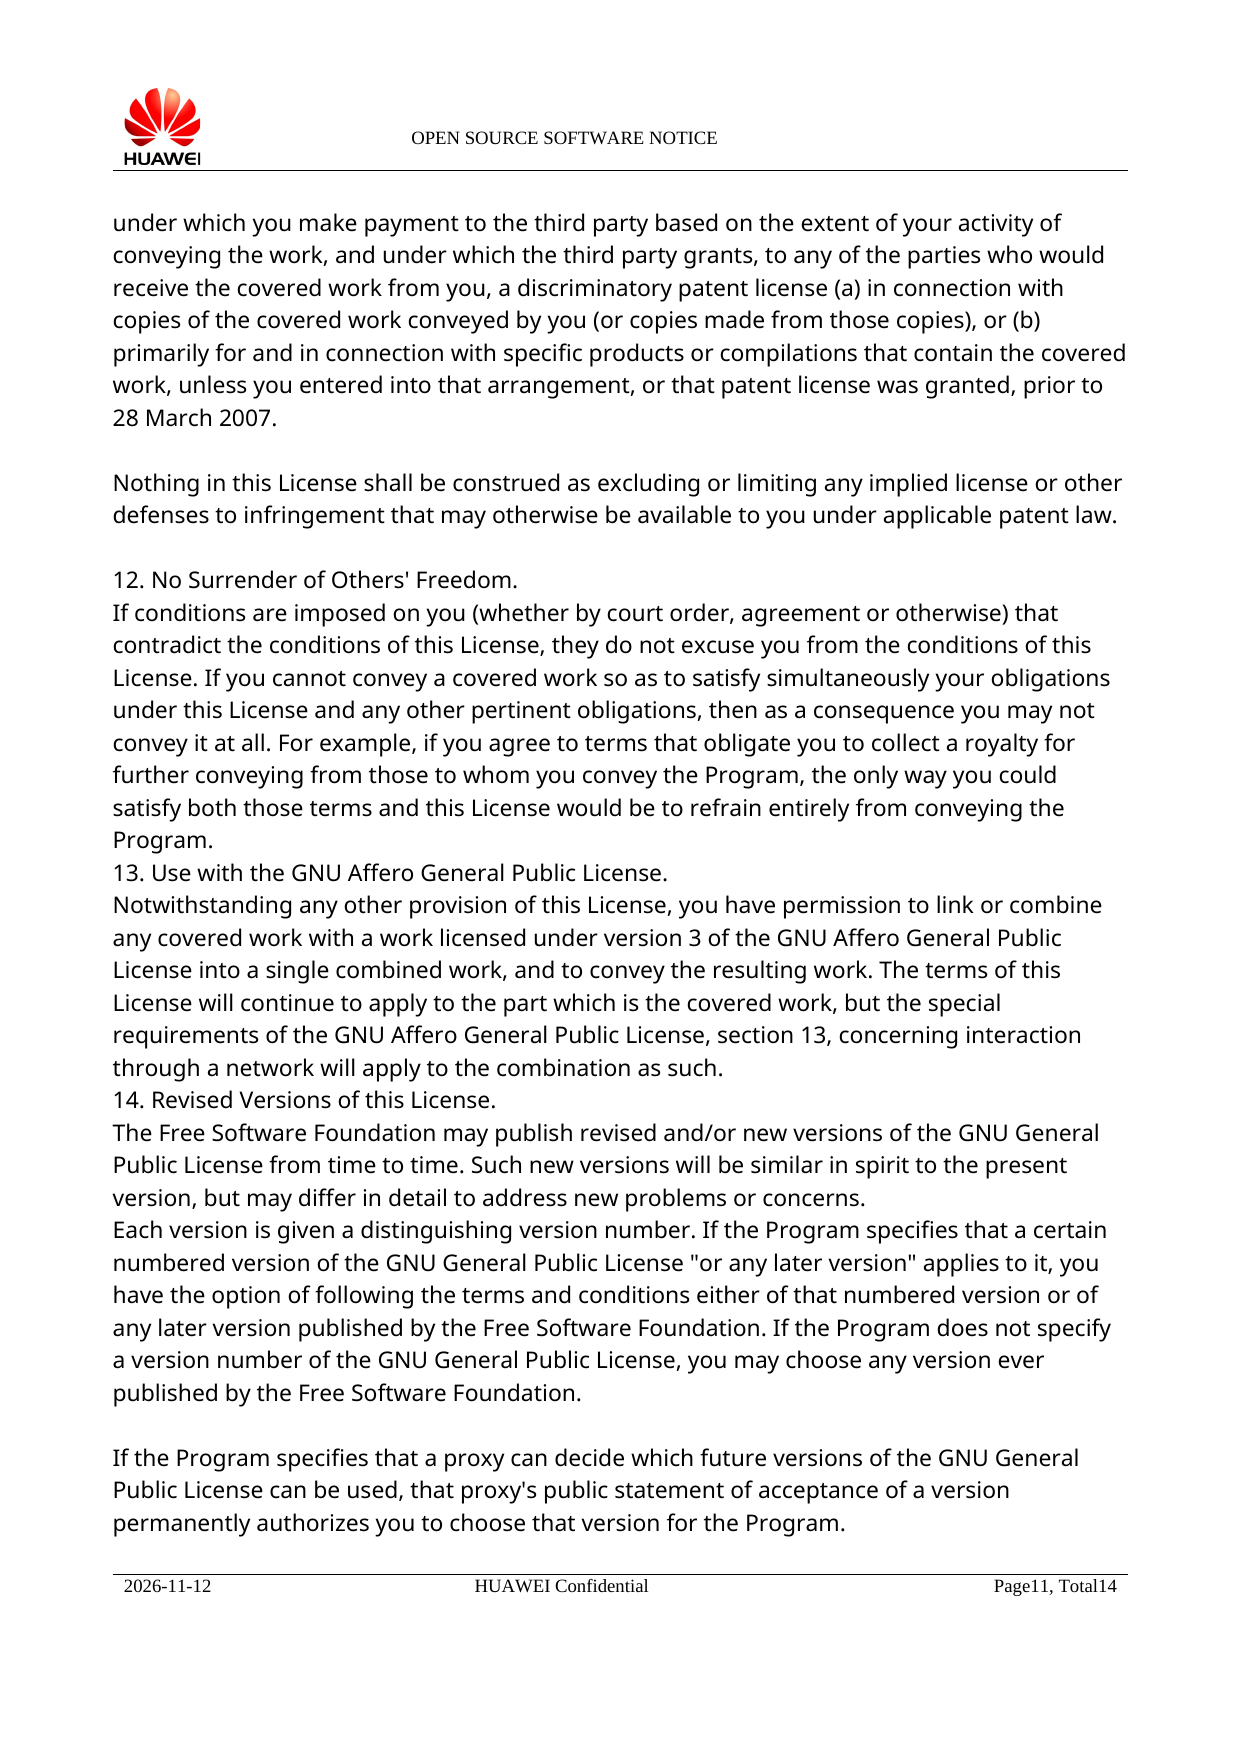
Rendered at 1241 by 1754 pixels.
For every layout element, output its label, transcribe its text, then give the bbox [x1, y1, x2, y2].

text Nothing in this License shall be construed as excluding or limiting any implied license or other defenses to infringement that may otherwise be available to you under applicable patent law. [112, 466, 1128, 531]
text 14. Revised Versions of this License. [112, 1084, 1128, 1116]
text Each version is given a distinguishing version number. If the Program specifies that a certain numbered version of the GNU General Public License "or any later version" applies to it, you have the option of following the terms and conditions either of that numbered version or of any later version published by the Free Software Foundation. If the Program does not specify a version number of the GNU General Public License, you may choose any version ever published by the Free Software Foundation. [112, 1214, 1128, 1409]
text Notwithstanding any other provision of this License, you have permission to link or combine any covered work with a work licensed under version 3 of the GNU Affero General Public License into a single combined work, and to convey the resulting work. The terms of this License will continue to apply to the part which is the covered work, but the special requirements of the GNU Affero General Public License, section 13, concerning interaction through a network will apply to the combination as such. [112, 889, 1128, 1084]
text 12. No Surrender of Others' Freedom. [112, 564, 1128, 596]
text 13. Use with the GNU Affero General Public License. [112, 856, 1128, 889]
text The Free Software Foundation may publish revised and/or new versions of the GNU General Public License from time to time. Such new versions will be similar in spirit to the present version, but may differ in detail to address new problems or concerns. [112, 1116, 1128, 1214]
text If the Program specifies that a proxy can decide which future versions of the GNU General Public License can be used, that proxy's public statement of acceptance of a version permanently authorizes you to choose that version for the Program. [112, 1441, 1128, 1539]
picture [124, 88, 201, 165]
text If conditions are imposed on you (whether by court order, agreement or otherwise) that contradict the conditions of this License, they do not excuse you from the conditions of this License. If you cannot convey a covered work so as to satisfy simultaneously your obligations under this License and any other pertinent obligations, then as a consequence you may not convey it at all. For example, if you agree to terms that obligate you to collect a royalty for further conveying from those to whom you convey the Program, the only way you could satisfy both those terms and this License would be to refrain entirely from conveying the Program. [112, 596, 1128, 856]
